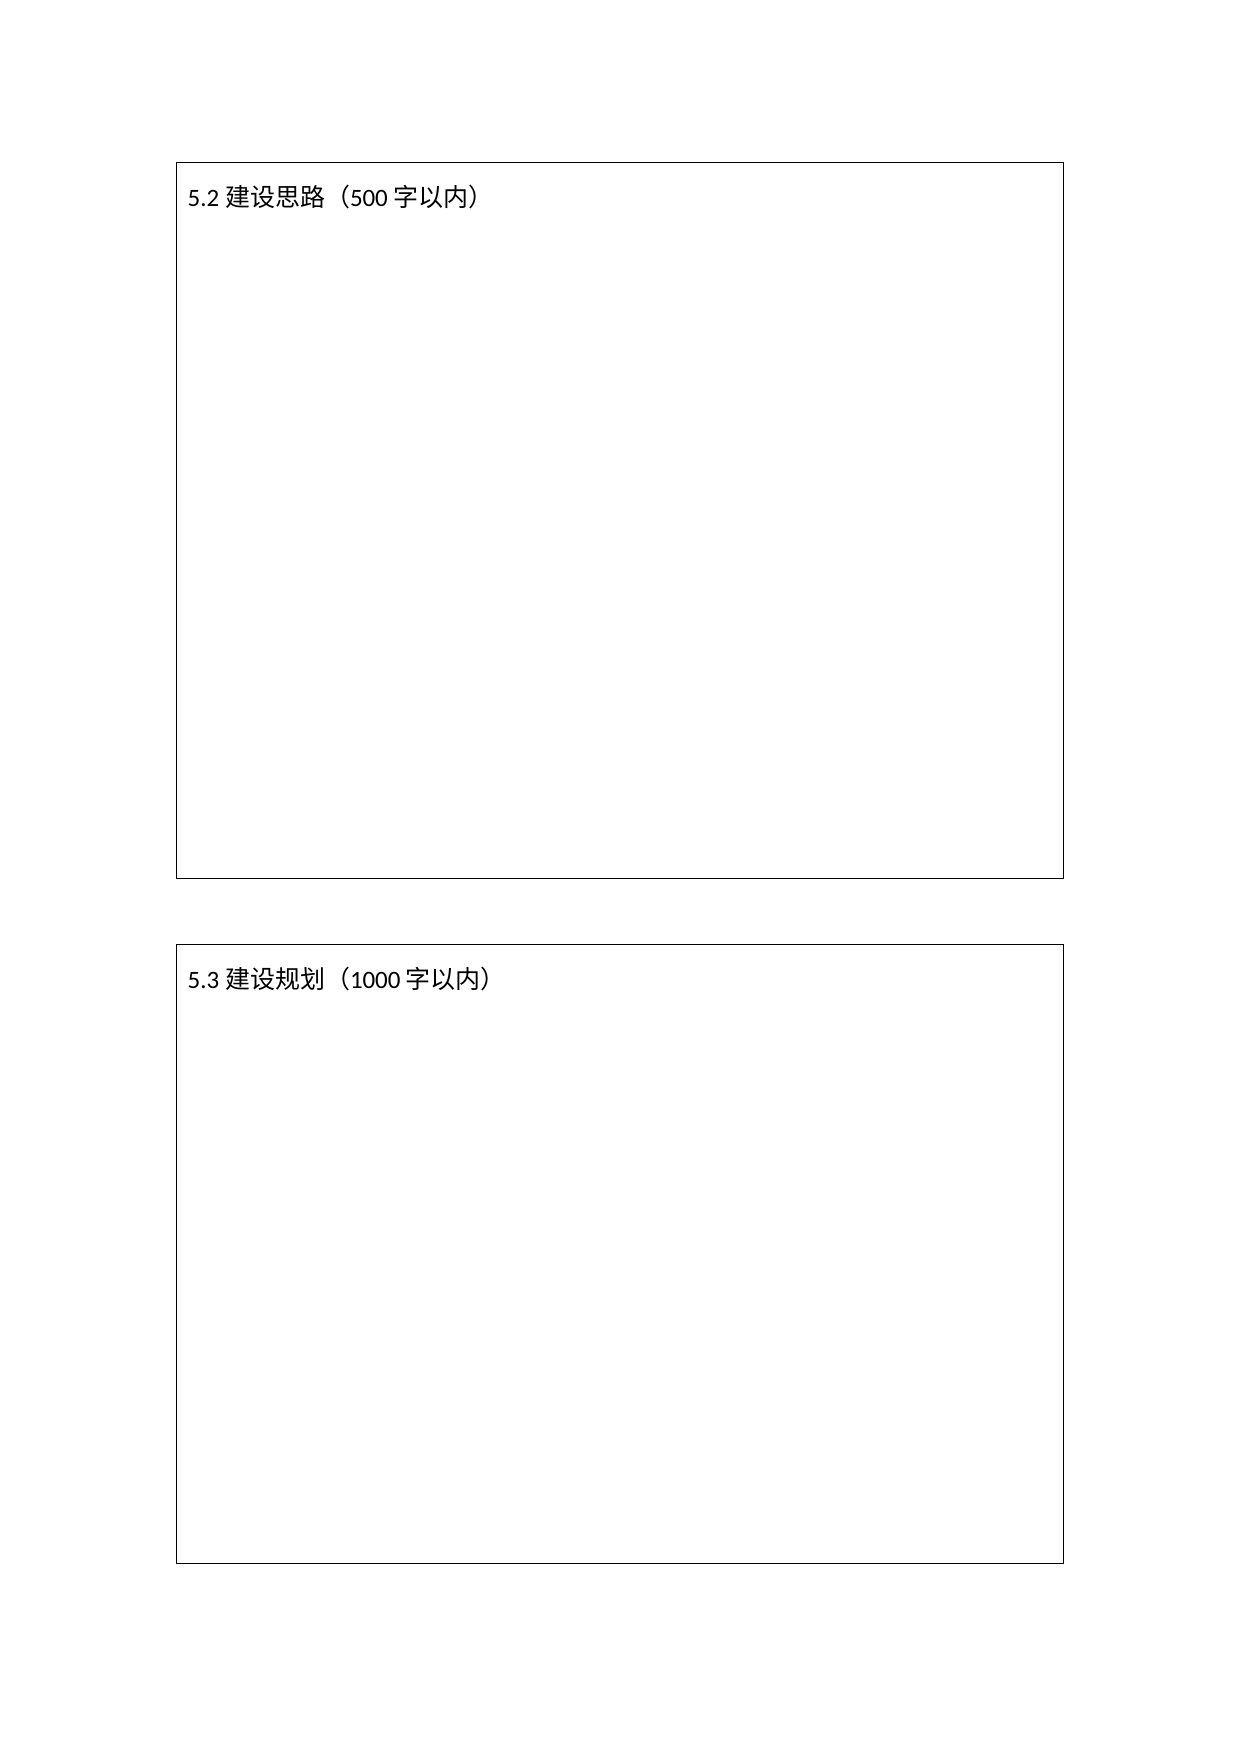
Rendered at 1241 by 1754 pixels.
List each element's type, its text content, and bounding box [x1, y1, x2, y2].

table_cell 5.2 建设思路（500字以内） [177, 163, 1063, 878]
table_header 5.3 建设规划（1000字以内） [177, 945, 1063, 1563]
